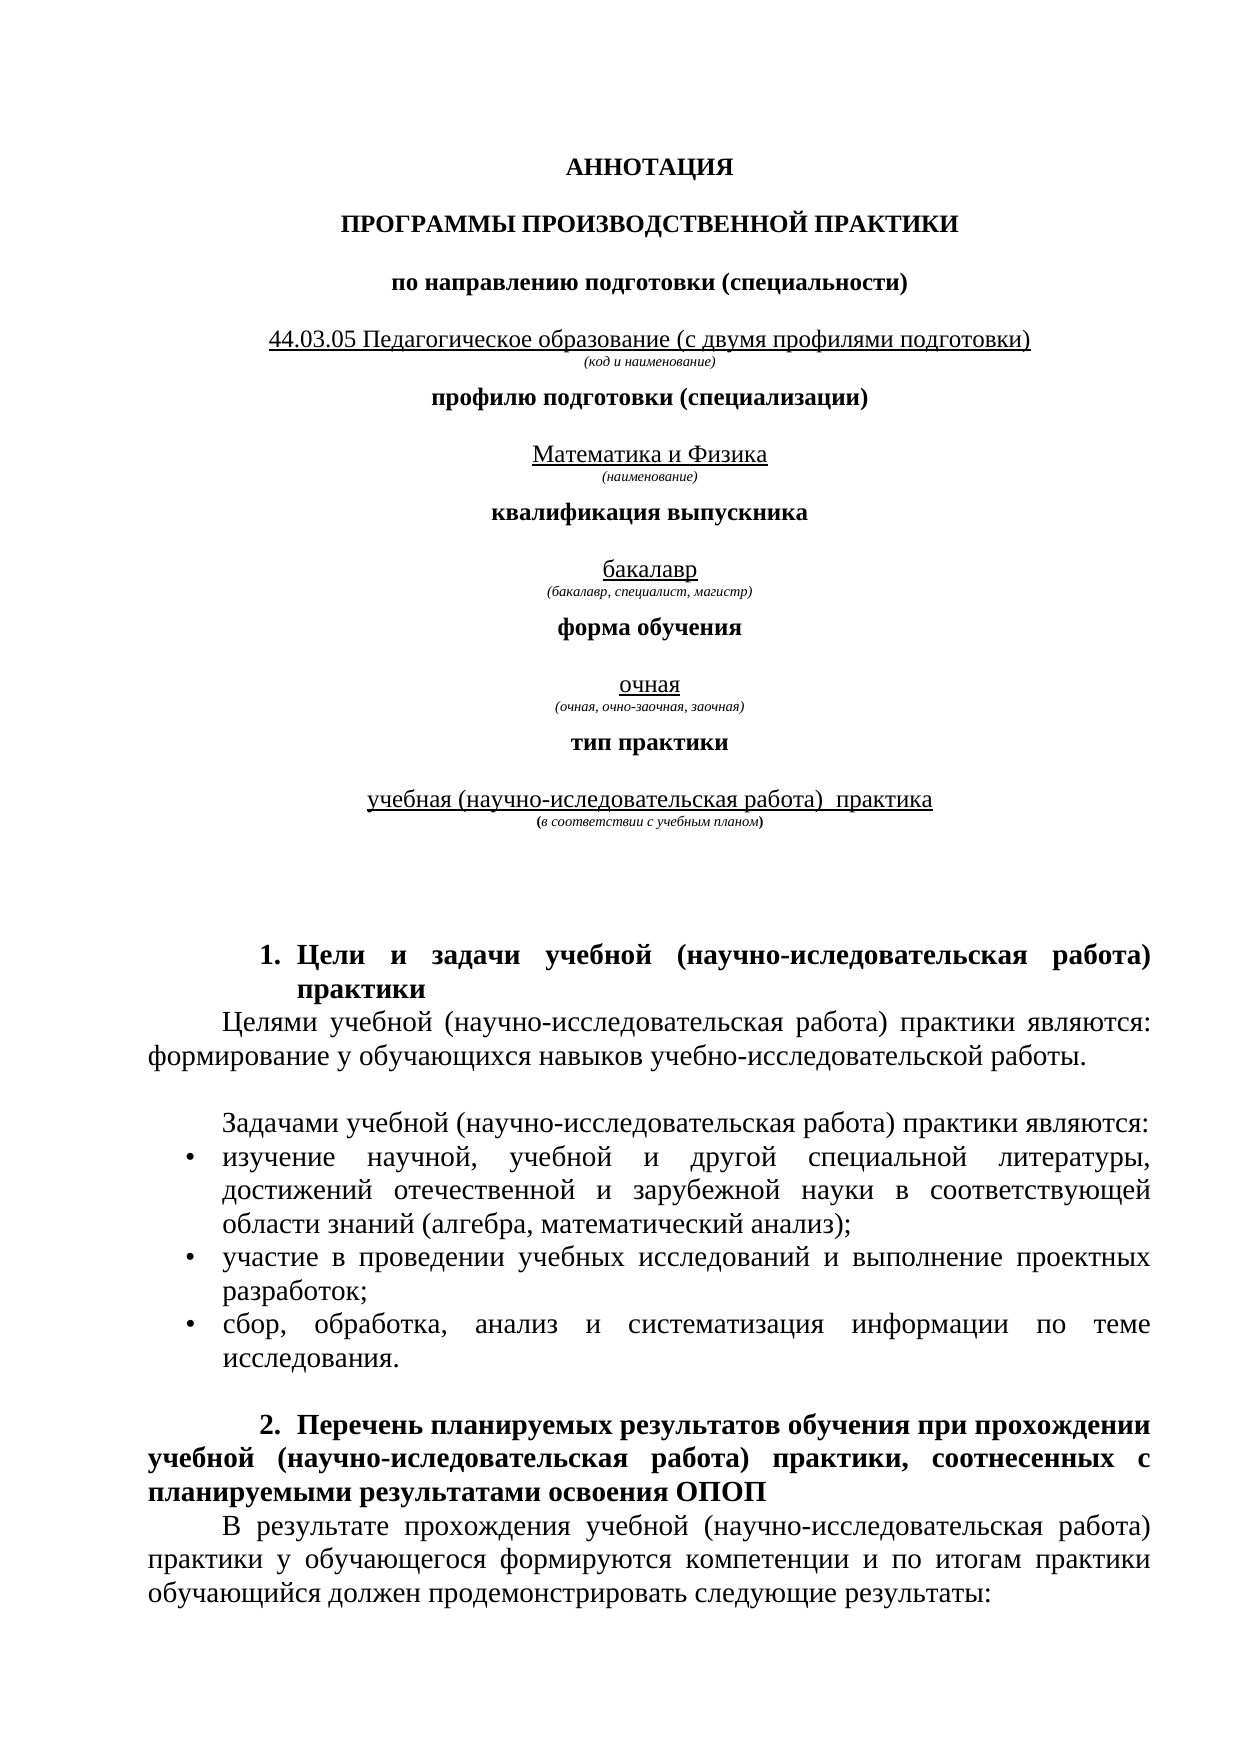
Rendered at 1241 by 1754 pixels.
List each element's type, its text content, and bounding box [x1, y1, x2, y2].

text Математика и Физика [148, 439, 1152, 468]
text 44.03.05 Педагогическое образование (с двумя профилями подготовки) [148, 324, 1152, 353]
list участие в проведении учебных исследований и выполнение проектных разработок; [185, 1239, 1152, 1306]
list Перечень планируемых результатов обучения при прохождении [259, 1407, 1152, 1441]
text (в соответствии с учебным планом) [148, 813, 1152, 842]
text очная [148, 669, 1152, 698]
text учебной (научно-иследовательская работа) практики, соотнесенных с планируемыми результатами освоения ОПОП [148, 1441, 1152, 1508]
list сбор, обработка, анализ и систематизация информации по теме исследования. [185, 1306, 1152, 1373]
text по направлению подготовки (специальности) [148, 267, 1152, 295]
text Целями учебной (научно-исследовательская работа) практики являются: формирование у обучающихся навыков учебно-исследовательской работы. [148, 1004, 1152, 1072]
text учебная (научно-иследовательская работа) практика [148, 784, 1152, 813]
text квалификация выпускника [148, 497, 1152, 525]
text В результате прохождения учебной (научно-исследовательская работа) практики у обучающегося формируются компетенции и по итогам практики обучающийся должен продемонстрировать следующие результаты: [148, 1508, 1152, 1608]
text Задачами учебной (научно-исследовательская работа) практики являются: [148, 1105, 1152, 1139]
list изучение научной, учебной и другой специальной литературы, достижений отечественной и зарубежной науки в соответствующей области знаний (алгебра, математический анализ); [185, 1139, 1152, 1239]
text (код и наименование) [148, 353, 1152, 382]
text АННОТАЦИЯ [148, 152, 1152, 180]
text (очная, очно-заочная, заочная) [148, 698, 1152, 727]
text программЫ ПРОИЗВОДСТВЕННОЙ ПРАКТИКИ [148, 209, 1152, 238]
text (наименование) [148, 468, 1152, 497]
text профилю подготовки (специализации) [148, 382, 1152, 410]
list Цели и задачи учебной (научно-иследовательская работа) практики [259, 937, 1152, 1004]
text форма обучения [148, 612, 1152, 640]
text бакалавр [148, 554, 1152, 583]
text (бакалавр, специалист, магистр) [148, 583, 1152, 612]
text тип практики [148, 727, 1152, 755]
